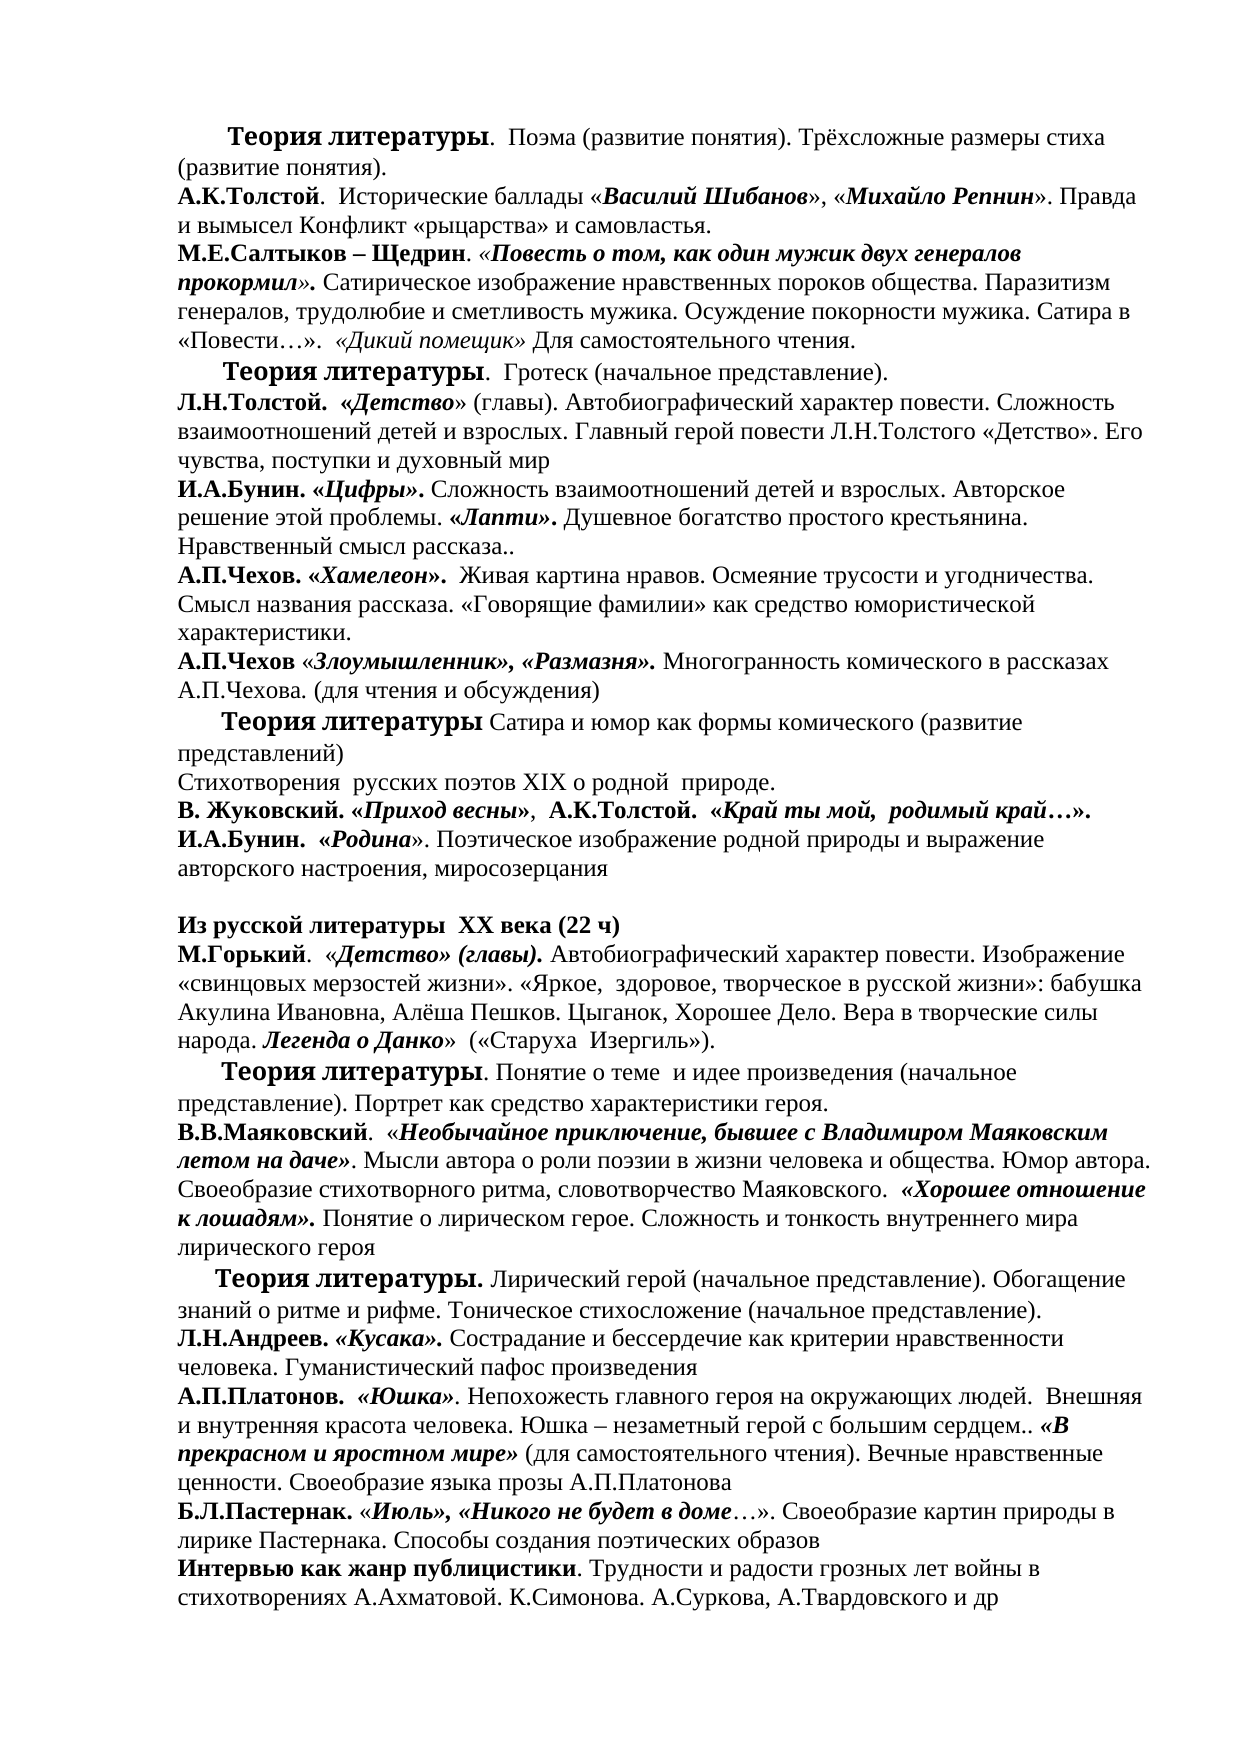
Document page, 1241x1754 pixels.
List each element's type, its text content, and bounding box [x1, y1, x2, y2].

text А.П.Чехов. «Хамелеон». Живая картина нравов. Осмеяние трусости и угодничества. Смысл названия рассказа. «Говорящие фамилии» как средство юмористической характеристики. [177, 560, 1152, 646]
text Из русской литературы ХХ века (22 ч) [177, 910, 1152, 939]
text М.Е.Салтыков – Щедрин. «Повесть о том, как один мужик двух генералов прокормил». Сатирическое изображение нравственных пороков общества. Паразитизм генералов, трудолюбие и сметливость мужика. Осуждение покорности мужика. Сатира в «Повести…». «Дикий помещик» Для самостоятельного чтения. [177, 238, 1152, 353]
text А.П.Чехов «Злоумышленник», «Размазня». Многогранность комического в рассказах А.П.Чехова. (для чтения и обсуждения) [177, 646, 1152, 704]
text М.Горький. «Детство» (главы). Автобиографический характер повести. Изображение «свинцовых мерзостей жизни». «Яркое, здоровое, творческое в русской жизни»: бабушка Акулина Ивановна, Алёша Пешков. Цыганок, Хорошее Дело. Вера в творческие силы народа. Легенда о Данко» («Старуха Изергиль»). [177, 939, 1152, 1054]
text И.А.Бунин. «Цифры». Сложность взаимоотношений детей и взрослых. Авторское решение этой проблемы. «Лапти». Душевное богатство простого крестьянина. Нравственный смысл рассказа.. [177, 474, 1152, 560]
text Теория литературы. Поэма (развитие понятия). Трёхсложные размеры стиха (развитие понятия). [177, 118, 1152, 181]
text Теория литературы. Понятие о теме и идее произведения (начальное представление). Портрет как средство характеристики героя. [177, 1054, 1152, 1117]
text А.П.Платонов. «Юшка». Непохожесть главного героя на окружающих людей. Внешняя и внутренняя красота человека. Юшка – незаметный герой с большим сердцем.. «В прекрасном и яростном мире» (для самостоятельного чтения). Вечные нравственные ценности. Своеобразие языка прозы А.П.Платонова [177, 1381, 1152, 1496]
text Б.Л.Пастернак. «Июль», «Никого не будет в доме…». Своеобразие картин природы в лирике Пастернака. Способы создания поэтических образов [177, 1496, 1152, 1553]
text Стихотворения русских поэтов ХIХ о родной природе. [177, 767, 1152, 795]
text В.В.Маяковский. «Необычайное приключение, бывшее с Владимиром Маяковским летом на даче». Мысли автора о роли поэзии в жизни человека и общества. Юмор автора. Своеобразие стихотворного ритма, словотворчество Маяковского. «Хорошее отношение к лошадям». Понятие о лирическом герое. Сложность и тонкость внутреннего мира лирического героя [177, 1117, 1152, 1261]
text Л.Н.Андреев. «Кусака». Сострадание и бессердечие как критерии нравственности человека. Гуманистический пафос произведения [177, 1323, 1152, 1381]
text Теория литературы Сатира и юмор как формы комического (развитие представлений) [177, 704, 1152, 767]
text А.К.Толстой. Исторические баллады «Василий Шибанов», «Михайло Репнин». Правда и вымысел Конфликт «рыцарства» и самовластья. [177, 181, 1152, 238]
text Интервью как жанр публицистики. Трудности и радости грозных лет войны в стихотворениях А.Ахматовой. К.Симонова. А.Суркова, А.Твардовского и др [177, 1553, 1152, 1611]
text Теория литературы. Гротеск (начальное представление). [177, 353, 1152, 387]
text Л.Н.Толстой. «Детство» (главы). Автобиографический характер повести. Сложность взаимоотношений детей и взрослых. Главный герой повести Л.Н.Толстого «Детство». Его чувства, поступки и духовный мир [177, 387, 1152, 474]
text В. Жуковский. «Приход весны», А.К.Толстой. «Край ты мой, родимый край…». И.А.Бунин. «Родина». Поэтическое изображение родной природы и выражение авторского настроения, миросозерцания [177, 795, 1152, 882]
text Теория литературы. Лирический герой (начальное представление). Обогащение знаний о ритме и рифме. Тоническое стихосложение (начальное представление). [177, 1261, 1152, 1323]
